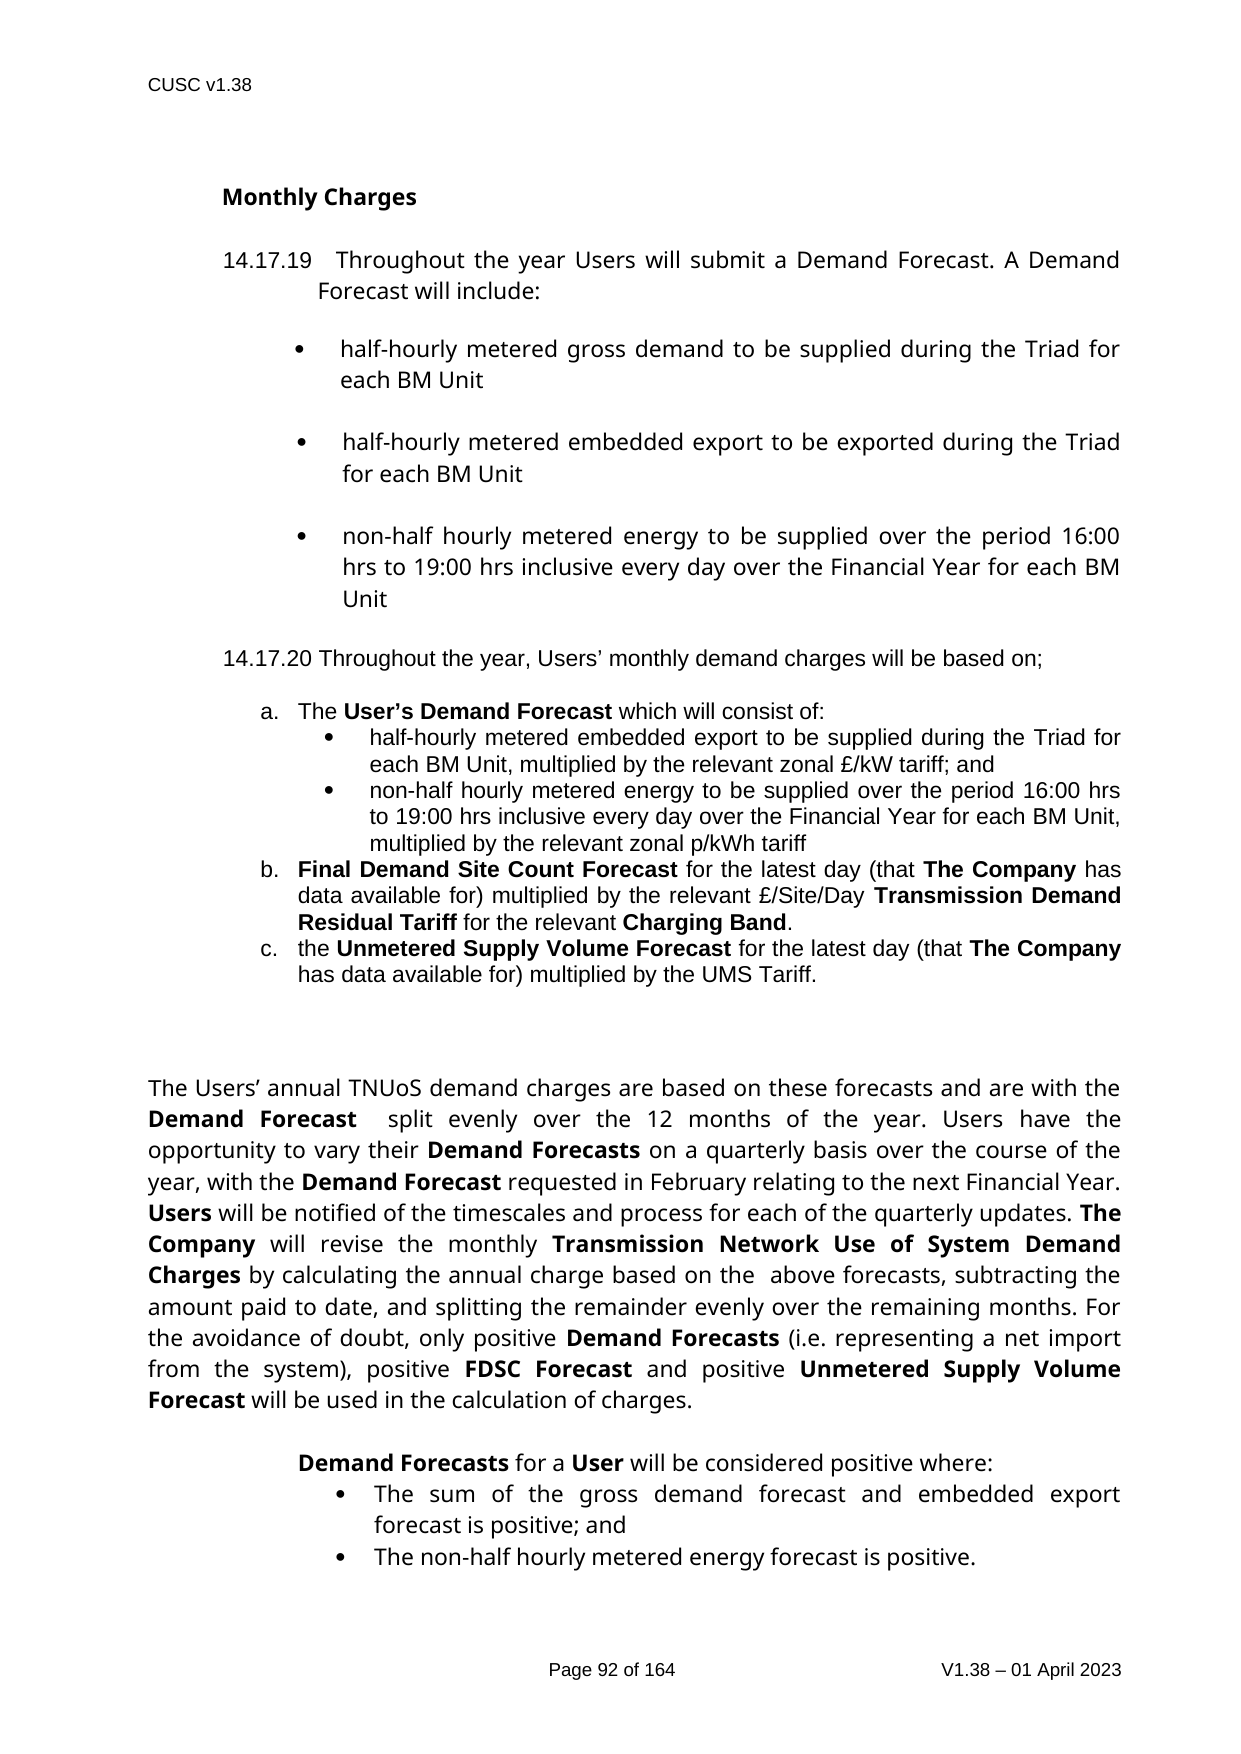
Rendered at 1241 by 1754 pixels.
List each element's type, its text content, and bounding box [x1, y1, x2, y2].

list Final Demand Site Count Forecast for the latest day (that The Company has data available for) multiplied by the relevant £/Site/Day Transmission Demand Residual Tariff for the relevant Charging Band. [260, 856, 1121, 935]
list The sum of the gross demand forecast and embedded export forecast is positive; and [336, 1478, 1121, 1540]
list half-hourly metered gross demand to be supplied during the Triad for each BM Unit [295, 333, 1121, 395]
list The non-half hourly metered energy forecast is positive. [336, 1540, 1121, 1572]
list The User’s Demand Forecast which will consist of: [260, 698, 1121, 724]
list Throughout the year Users will submit a Demand Forecast. A Demand Forecast will include: [223, 244, 1121, 306]
text Demand Forecasts for a User will be considered positive where: [223, 1447, 1121, 1478]
list half-hourly metered embedded export to be supplied during the Triad for each BM Unit, multiplied by the relevant zonal £/kW tariff; and [325, 724, 1121, 777]
text  non-half hourly metered energy to be supplied over the period 16:00 hrs to 19:00 hrs inclusive every day over the Financial Year for each BM Unit [298, 520, 1121, 614]
text  half-hourly metered embedded export to be exported during the Triad for each BM Unit [298, 426, 1121, 489]
text 14.17.20 Throughout the year, Users’ monthly demand charges will be based on; [223, 645, 1121, 671]
list the Unmetered Supply Volume Forecast for the latest day (that The Company has data available for) multiplied by the UMS Tariff. [260, 935, 1121, 988]
text Monthly Charges [148, 181, 1121, 212]
text The Users’ annual TNUoS demand charges are based on these forecasts and are with the Demand Forecast split evenly over the 12 months of the year. Users have the opportunity to vary their Demand Forecasts on a quarterly basis over the course of the year, with the Demand Forecast requested in February relating to the next Financial Year. Users will be notified of the timescales and process for each of the quarterly updates. The Company will revise the monthly Transmission Network Use of System Demand Charges by calculating the annual charge based on the above forecasts, subtracting the amount paid to date, and splitting the remainder evenly over the remaining months. For the avoidance of doubt, only positive Demand Forecasts (i.e. representing a net import from the system), positive FDSC Forecast and positive Unmetered Supply Volume Forecast will be used in the calculation of charges. [148, 1072, 1121, 1415]
list non-half hourly metered energy to be supplied over the period 16:00 hrs to 19:00 hrs inclusive every day over the Financial Year for each BM Unit, multiplied by the relevant zonal p/kWh tariff [325, 777, 1121, 856]
